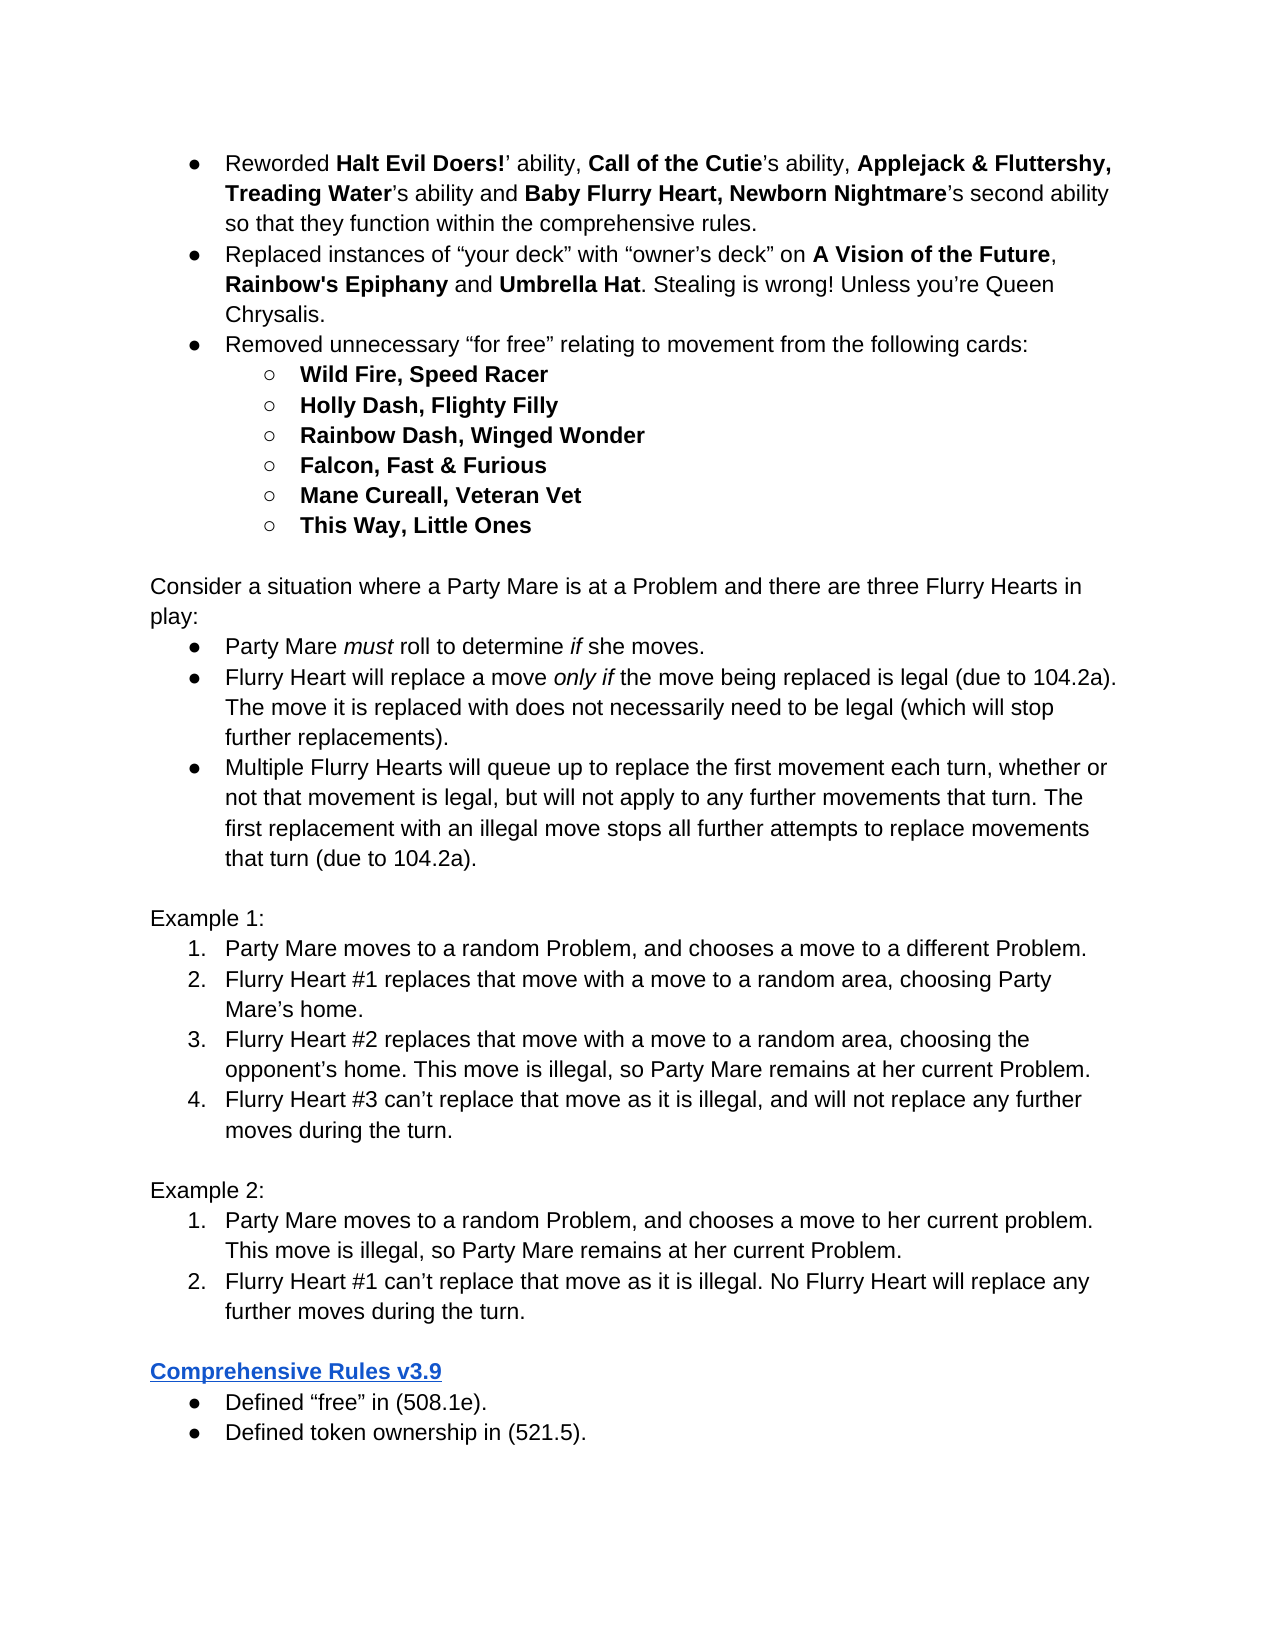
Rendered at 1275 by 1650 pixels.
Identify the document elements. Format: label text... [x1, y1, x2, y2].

list Multiple Flurry Hearts will queue up to replace the first movement each turn, whether or not that movement is legal, but will not apply to any further movements that turn. The first replacement with an illegal move stops all further attempts to replace movements that turn (due to 104.2a). [187, 754, 1125, 871]
list Party Mare moves to a random Problem, and chooses a move to a different Problem. [187, 935, 1125, 962]
list Flurry Heart #2 replaces that move with a move to a random area, choosing the opponent’s home. This move is illegal, so Party Mare remains at her current Problem. [187, 1026, 1125, 1083]
list Flurry Heart #3 can’t replace that move as it is illegal, and will not replace any further moves during the turn. [187, 1086, 1125, 1143]
list Defined token ownership in (521.5). [187, 1419, 1125, 1445]
list Flurry Heart will replace a move only if the move being replaced is legal (due to 104.2a). The move it is replaced with does not necessarily need to be legal (which will stop further replacements). [187, 663, 1125, 750]
list Falcon, Fast & Furious [262, 452, 1125, 478]
text Consider a situation where a Party Mare is at a Problem and there are three Flurry Hearts in play: [150, 573, 1125, 629]
list Mane Cureall, Veteran Vet [262, 482, 1125, 509]
list Wild Fire, Speed Racer [262, 361, 1125, 388]
list Rainbow Dash, Winged Wonder [262, 422, 1125, 448]
list Flurry Heart #1 replaces that move with a move to a random area, choosing Party Mare’s home. [187, 966, 1125, 1022]
text Example 1: [150, 905, 1125, 932]
list Removed unnecessary “for free” relating to movement from the following cards: [187, 331, 1125, 358]
list Replaced instances of “your deck” with “owner’s deck” on A Vision of the Future, Rainbow's Epiphany and Umbrella Hat. Stealing is wrong! Unless you’re Queen Chrysalis. [187, 241, 1125, 327]
list Party Mare moves to a random Problem, and chooses a move to her current problem. This move is illegal, so Party Mare remains at her current Problem. [187, 1207, 1125, 1264]
text Example 2: [150, 1177, 1125, 1203]
list Defined “free” in (508.1e). [187, 1388, 1125, 1415]
text Comprehensive Rules v3.9 [150, 1358, 1125, 1385]
list Reworded Halt Evil Doers!’ ability, Call of the Cutie’s ability, Applejack & Fluttershy, Treading Water’s ability and Baby Flurry Heart, Newborn Nightmare’s second ability so that they function within the comprehensive rules. [187, 150, 1125, 237]
list Holly Dash, Flighty Filly [262, 392, 1125, 418]
list Party Mare must roll to determine if she moves. [187, 633, 1125, 660]
list This Way, Little Ones [262, 512, 1125, 539]
list Flurry Heart #1 can’t replace that move as it is illegal. No Flurry Heart will replace any further moves during the turn. [187, 1268, 1125, 1324]
